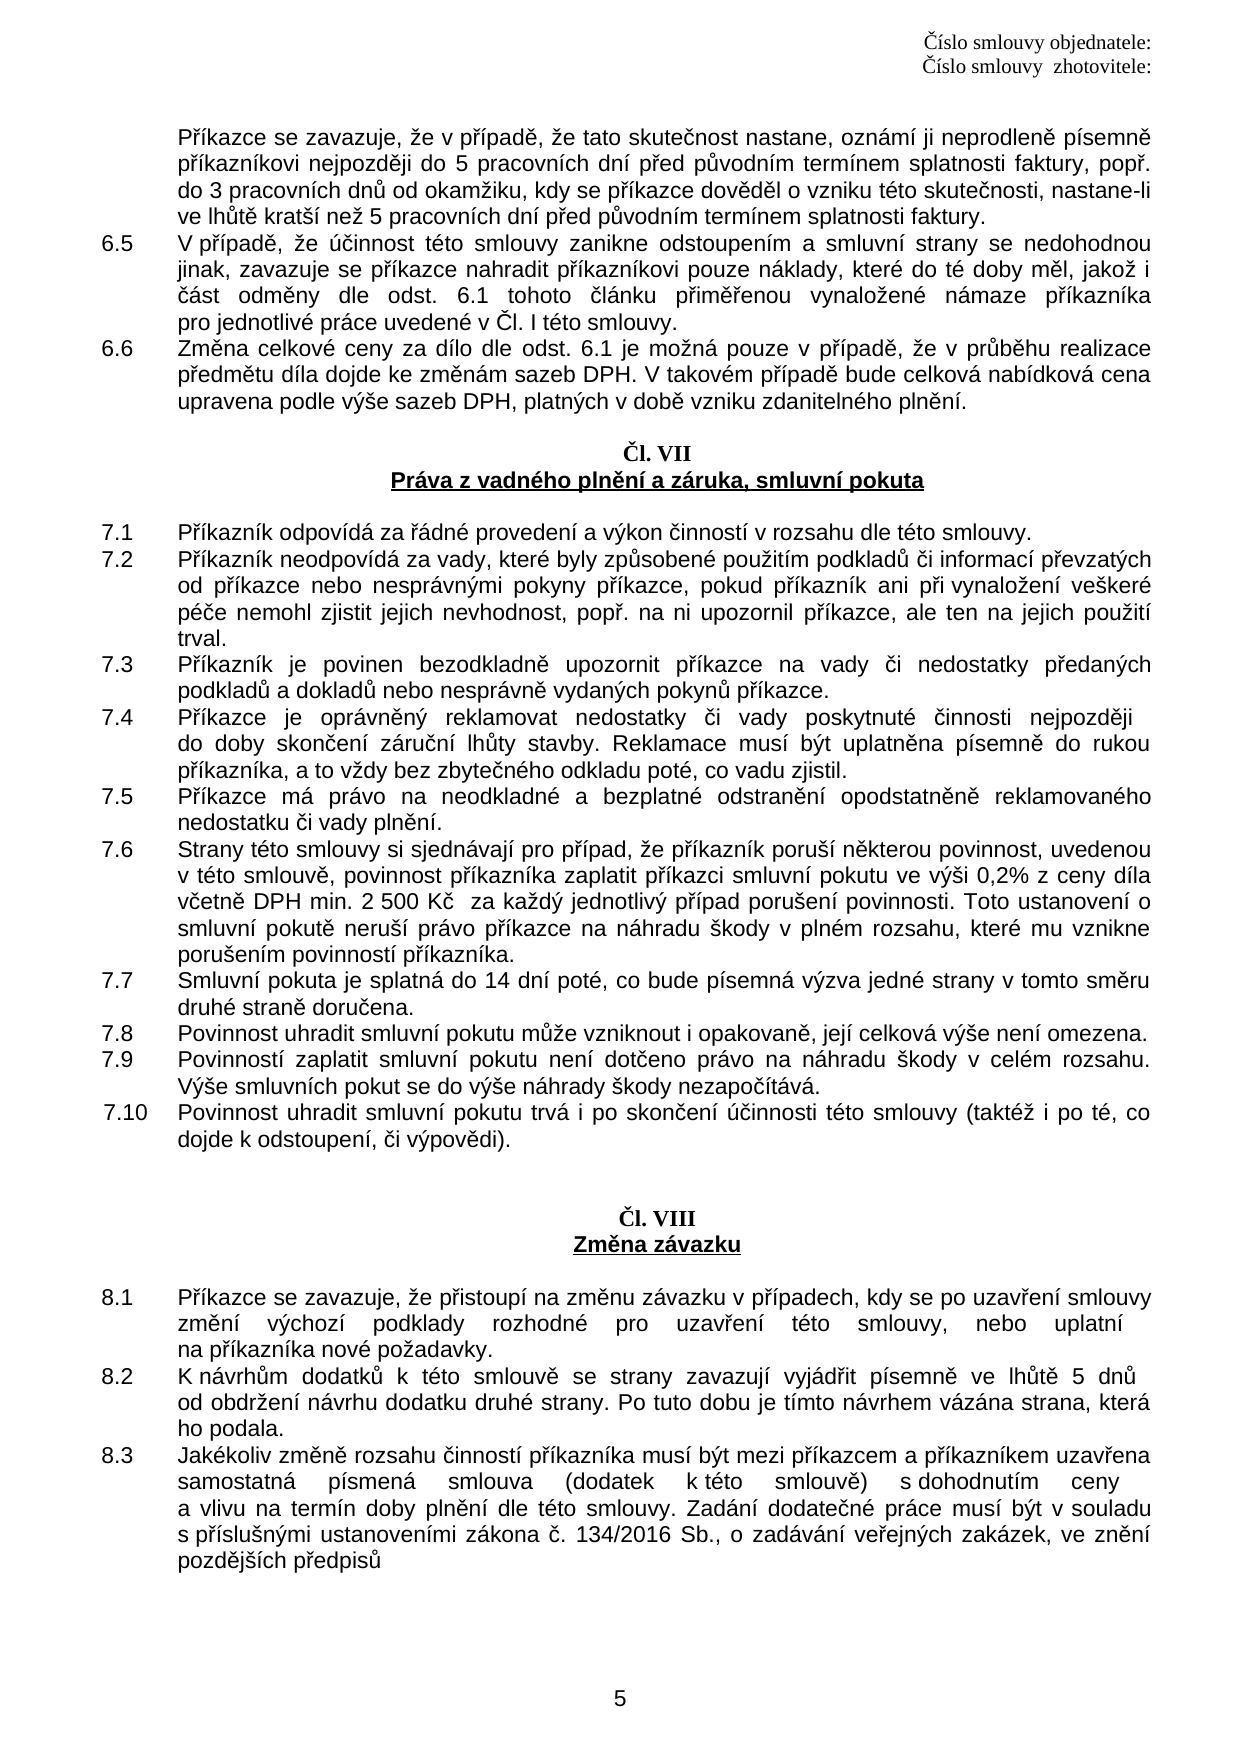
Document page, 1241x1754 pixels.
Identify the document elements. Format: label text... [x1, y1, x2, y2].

list K návrhům dodatků k této smlouvě se strany zavazují vyjádřit písemně ve lhůtě 5 dnů od obdržení návrhu dodatku druhé strany. Po tuto dobu je tímto návrhem vázána strana, která ho podala. [133, 1363, 1152, 1442]
list Příkazník odpovídá za řádné provedení a výkon činností v rozsahu dle této smlouvy. [133, 519, 1152, 546]
list Čl. VIII Změna závazku [162, 1204, 1152, 1257]
list Jakékoliv změně rozsahu činností příkazníka musí být mezi příkazcem a příkazníkem uzavřena samostatná písmená smlouva (dodatek k této smlouvě) s dohodnutím ceny a vlivu na termín doby plnění dle této smlouvy. Zadání dodatečné práce musí být v souladu s příslušnými ustanoveními zákona č. 134/2016 Sb., o zadávání veřejných zakázek, ve znění pozdějších předpisů [133, 1442, 1152, 1573]
list Povinnost uhradit smluvní pokutu může vzniknout i opakovaně, její celková výše není omezena. [133, 1020, 1152, 1046]
list Povinnost uhradit smluvní pokutu trvá i po skončení účinnosti této smlouvy (taktéž i po té, co dojde k odstoupení, či výpovědi). [148, 1099, 1152, 1152]
list Příkazník je povinen bezodkladně upozornit příkazce na vady či nedostatky předaných podkladů a dokladů nebo nesprávně vydaných pokynů příkazce. [133, 651, 1152, 704]
list Příkazník neodpovídá za vady, které byly způsobené použitím podkladů či informací převzatých od příkazce nebo nesprávnými pokyny příkazce, pokud příkazník ani při vynaložení veškeré péče nemohl zjistit jejich nevhodnost, popř. na ni upozornil příkazce, ale ten na jejich použití trval. [133, 546, 1152, 651]
list Strany této smlouvy si sjednávají pro případ, že příkazník poruší některou povinnost, uvedenou v této smlouvě, povinnost příkazníka zaplatit příkazci smluvní pokutu ve výši 0,2% z ceny díla včetně DPH min. 2 500 Kč za každý jednotlivý případ porušení povinnosti. Toto ustanovení o smluvní pokutě neruší právo příkazce na náhradu škody v plném rozsahu, které mu vznikne porušením povinností příkazníka. [133, 836, 1152, 967]
list Příkazce má právo na neodkladné a bezplatné odstranění opodstatněně reklamovaného nedostatku či vady plnění. [133, 783, 1152, 836]
list Smluvní pokuta je splatná do 14 dní poté, co bude písemná výzva jedné strany v tomto směru druhé straně doručena. [133, 967, 1152, 1020]
list Čl. VII Práva z vadného plnění a záruka, smluvní pokuta [162, 440, 1152, 493]
list Změna celkové ceny za dílo dle odst. 6.1 je možná pouze v případě, že v průběhu realizace předmětu díla dojde ke změnám sazeb DPH. V takovém případě bude celková nabídková cena upravena podle výše sazeb DPH, platných v době vzniku zdanitelného plnění. [133, 335, 1152, 414]
list Příkazce je oprávněný reklamovat nedostatky či vady poskytnuté činnosti nejpozději do doby skončení záruční lhůty stavby. Reklamace musí být uplatněna písemně do rukou příkazníka, a to vždy bez zbytečného odkladu poté, co vadu zjistil. [133, 704, 1152, 783]
list V případě, že účinnost této smlouvy zanikne odstoupením a smluvní strany se nedohodnou jinak, zavazuje se příkazce nahradit příkazníkovi pouze náklady, které do té doby měl, jakož i část odměny dle odst. 6.1 tohoto článku přiměřenou vynaložené námaze příkazníka pro jednotlivé práce uvedené v Čl. I této smlouvy. [133, 229, 1152, 335]
list Povinností zaplatit smluvní pokutu není dotčeno právo na náhradu škody v celém rozsahu. Výše smluvních pokut se do výše náhrady škody nezapočítává. [133, 1046, 1152, 1099]
list Příkazce se zavazuje, že přistoupí na změnu závazku v případech, kdy se po uzavření smlouvy změní výchozí podklady rozhodné pro uzavření této smlouvy, nebo uplatní na příkazníka nové požadavky. [133, 1284, 1152, 1363]
text Příkazce se zavazuje, že v případě, že tato skutečnost nastane, oznámí ji neprodleně písemně příkazníkovi nejpozději do 5 pracovních dní před původním termínem splatnosti faktury, popř. do 3 pracovních dnů od okamžiku, kdy se příkazce dověděl o vzniku této skutečnosti, nastane-li ve lhůtě kratší než 5 pracovních dní před původním termínem splatnosti faktury. [177, 124, 1152, 229]
